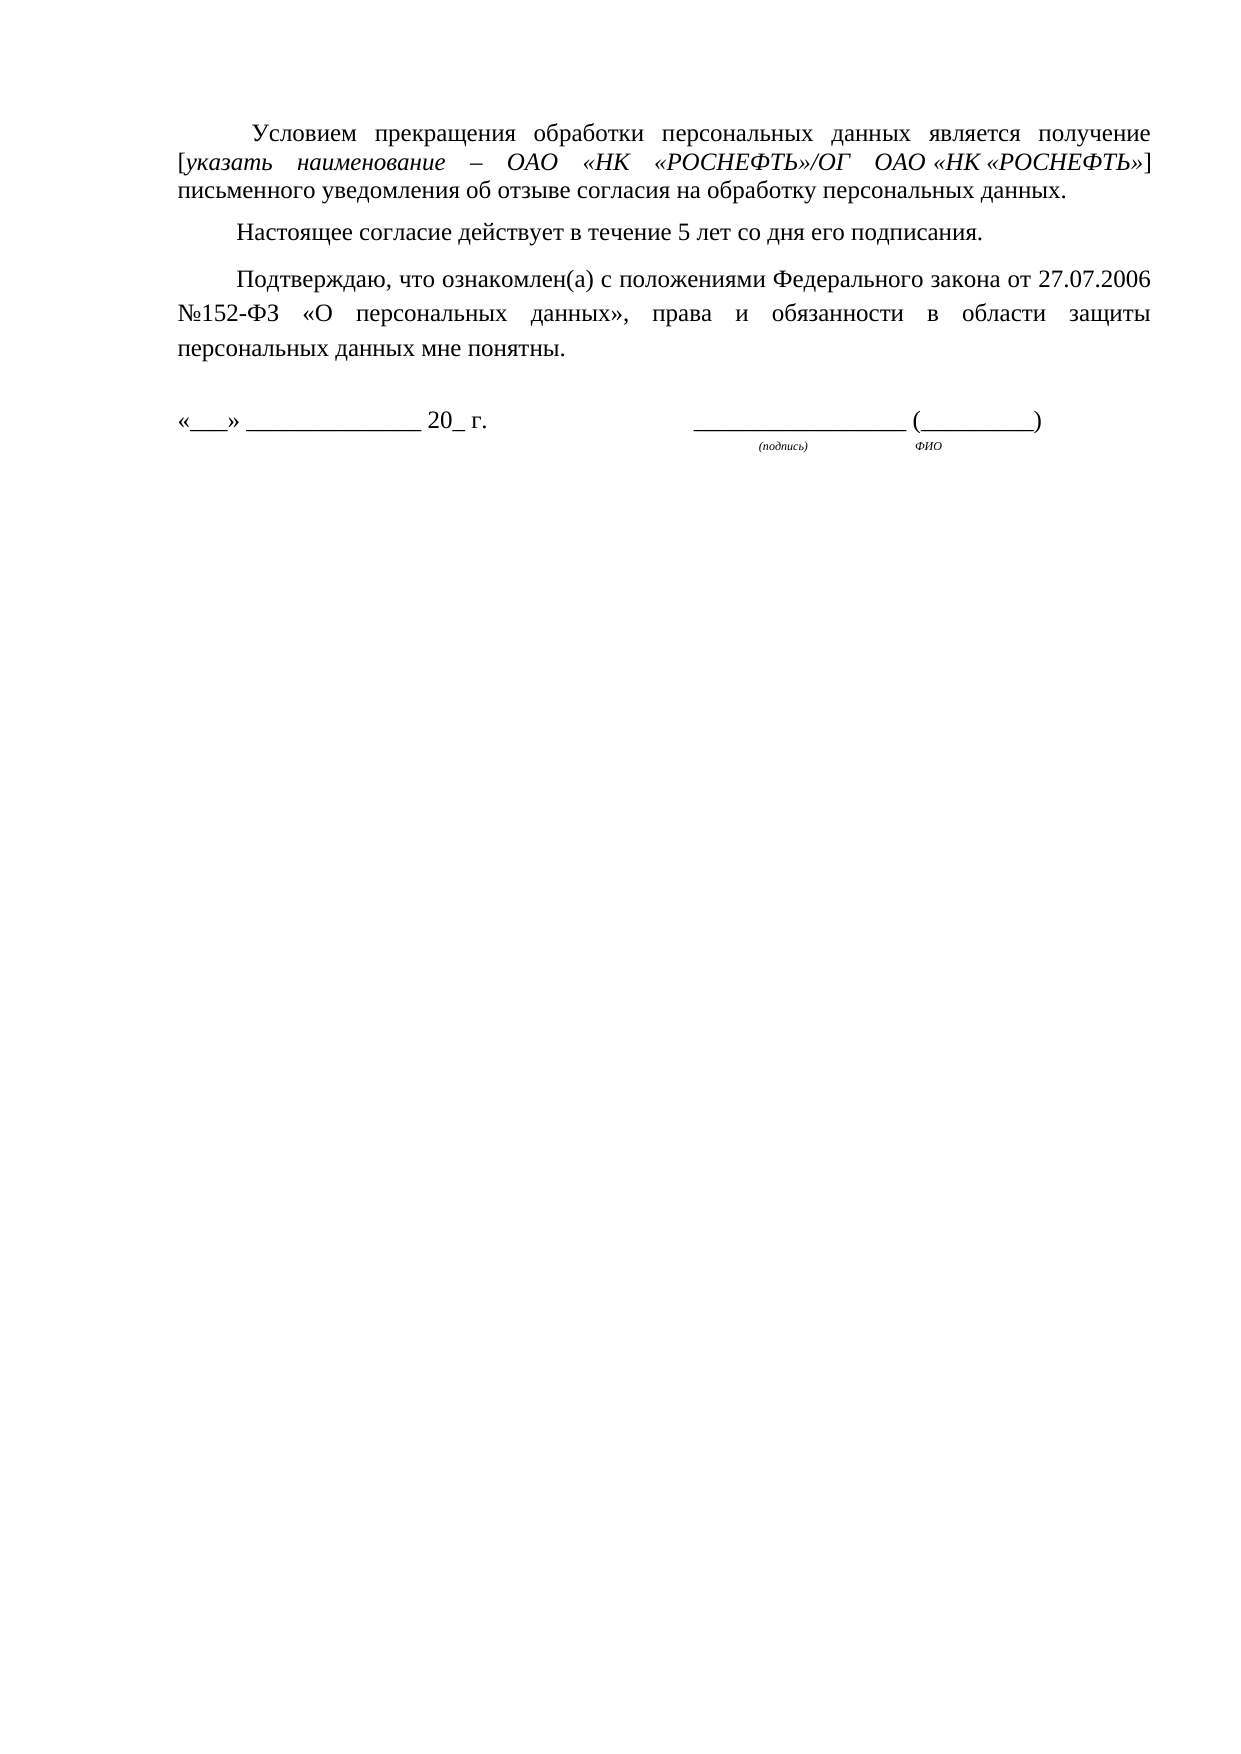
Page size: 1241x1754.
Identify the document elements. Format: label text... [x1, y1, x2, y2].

text (подпись) ФИО [177, 439, 1152, 463]
text Условием прекращения обработки персональных данных является получение [указать наименование – ОАО «НК «РОСНЕФТЬ»/ОГ ОАО «НК «РОСНЕФТЬ»] письменного уведомления об отзыве согласия на обработку персональных данных. [177, 118, 1152, 204]
text Настоящее согласие действует в течение 5 лет со дня его подписания. [177, 217, 1152, 246]
text Подтверждаю, что ознакомлен(а) с положениями Федерального закона от 27.07.2006 №152-ФЗ «О персональных данных», права и обязанности в области защиты персональных данных мне понятны. [177, 264, 1152, 362]
text «___» ______________ 20_ г. _________________ (_________) [177, 405, 1152, 433]
